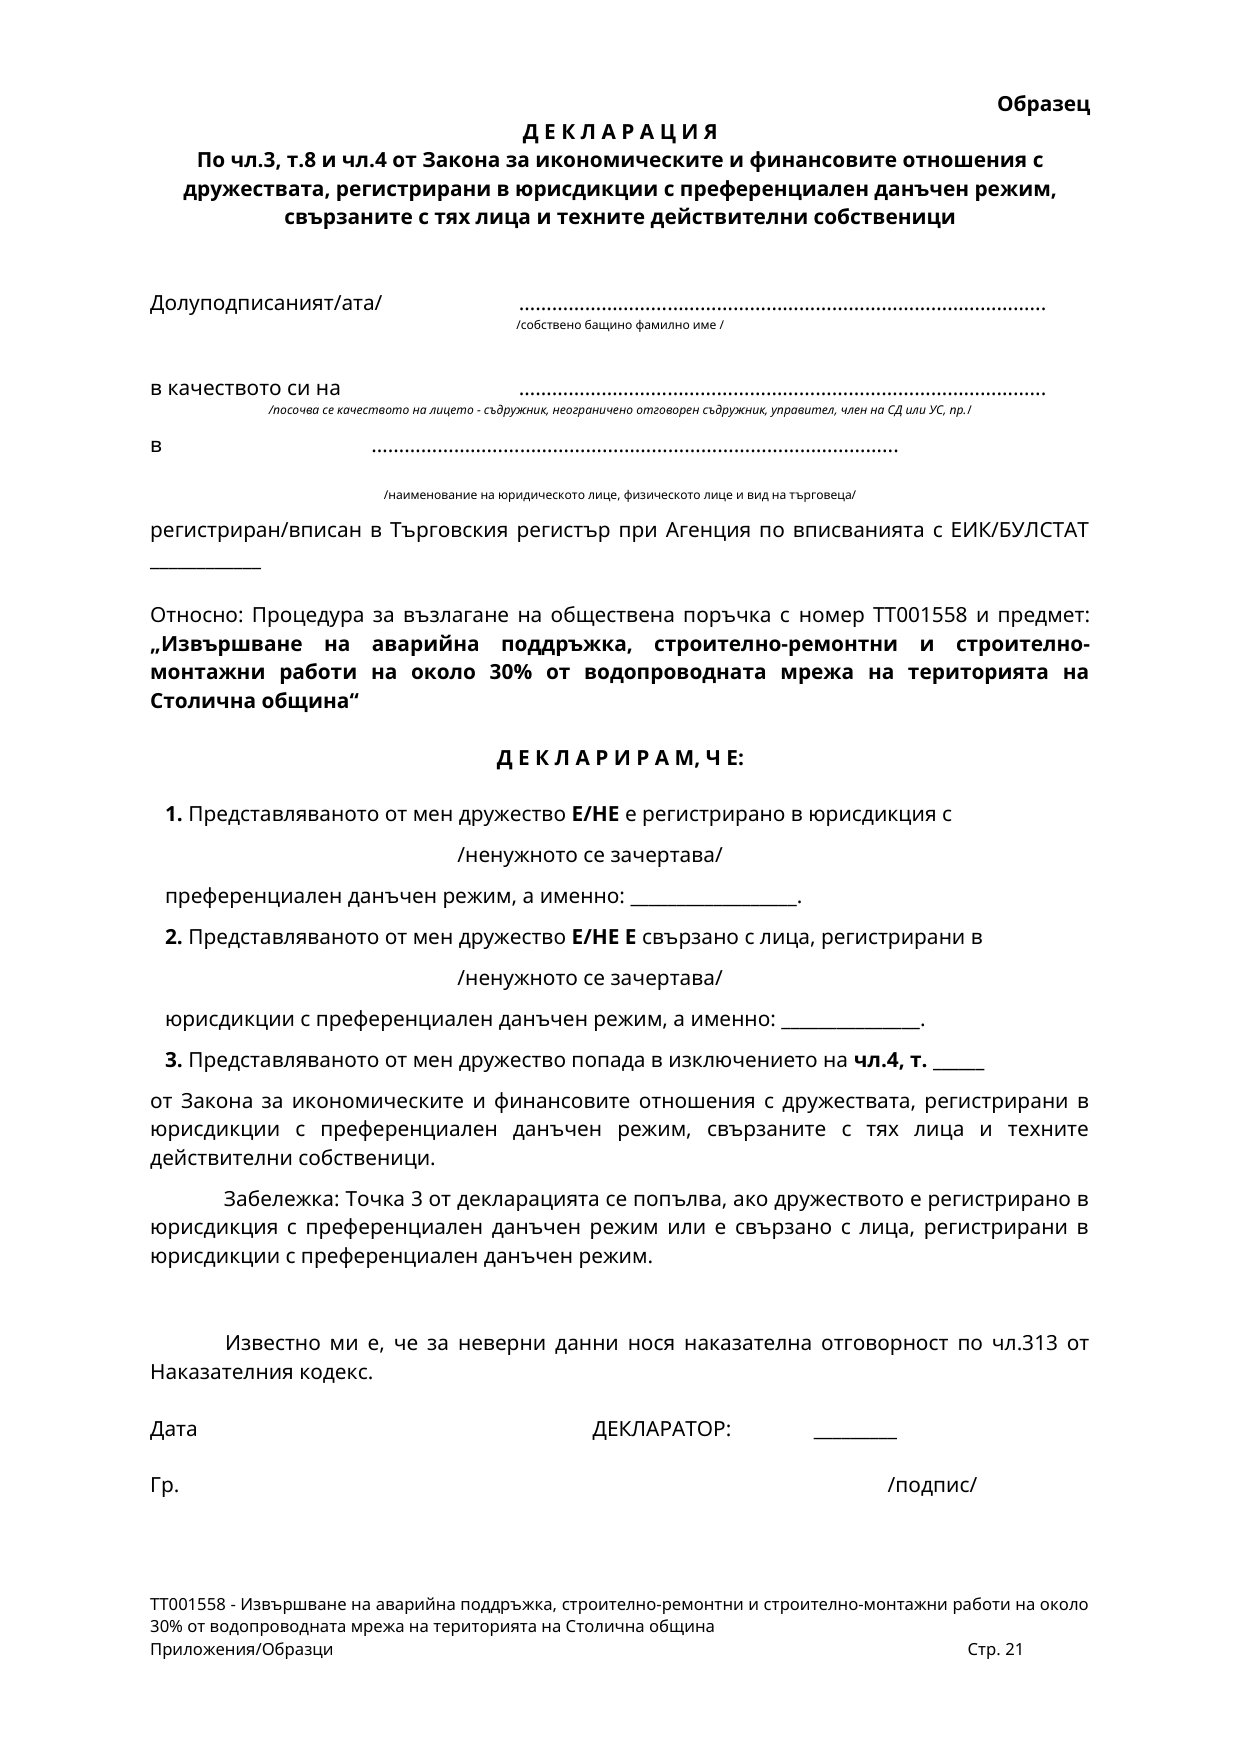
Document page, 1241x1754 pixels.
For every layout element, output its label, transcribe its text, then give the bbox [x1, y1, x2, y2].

text Д Е К Л А Р И Р А М, Ч Е: [150, 743, 1090, 771]
text преференциален данъчен режим, а именно: __________________. [150, 881, 1090, 910]
text юрисдикции с преференциален данъчен режим, а именно: _______________. [150, 1004, 1090, 1033]
text Д Е К Л А Р А Ц И Я [150, 117, 1090, 146]
text в …………………………………………………………………………………... [150, 430, 1090, 487]
text Долуподписаният/ата/ …………………………………………………………………………………... [150, 288, 1090, 316]
text /ненужното се зачертава/ [150, 963, 1090, 992]
text 3. Представляваното от мен дружество попада в изключението на чл.4, т. ______ [150, 1045, 1090, 1074]
text По чл.3, т.8 и чл.4 от Закона за икономическите и финансовите отношения с дружествата, регистрирани в юрисдикции с преференциален данъчен режим, свързаните с тях лица и техните действителни собственици [150, 146, 1090, 231]
text /собствено бащино фамилно име / [150, 316, 1090, 344]
text от Закона за икономическите и финансовите отношения с дружествата, регистрирани в юрисдикции с преференциален данъчен режим, свързаните с тях лица и техните действителни собственици. [150, 1086, 1090, 1171]
text Относно: Процедура за възлагане на обществена поръчка с номер ТТ001558 и предмет: „Извършване на аварийна поддръжка, строително-ремонтни и строително-монтажни работи на около 30% от водопроводната мрежа на територията на Столична община“ [150, 601, 1090, 714]
text 2. Представляваното от мен дружество Е/НЕ Е свързано с лица, регистрирани в [150, 922, 1090, 951]
text Гр. /подпис/ [150, 1471, 1090, 1499]
text регистриран/вписан в Търговския регистър при Агенция по вписванията с ЕИК/БУЛСТАТ ____________ [150, 515, 1090, 572]
text Известно ми е, че за неверни данни нося наказателна отговорност по чл.313 от Наказателния кодекс. [150, 1328, 1090, 1385]
text /наименование на юридическото лице, физическото лице и вид на търговеца/ [150, 487, 1090, 515]
text Забележка: Точка 3 от декларацията се попълва, ако дружеството е регистрирано в юрисдикция с преференциален данъчен режим или е свързано с лица, регистрирани в юрисдикции с преференциален данъчен режим. [150, 1184, 1090, 1269]
text /ненужното се зачертава/ [150, 841, 1090, 869]
text в качеството си на …………………………………………………………………………………... [150, 373, 1090, 401]
text Дата ДЕКЛАРАТОР: _________ [150, 1414, 1090, 1442]
text /посочва се качеството на лицето - съдружник, неограничено отговорен съдружник, управител, член на СД или УС, пр./ [150, 401, 1090, 430]
text Образец [150, 89, 1090, 117]
text 1. Представляваното от мен дружество Е/НЕ е регистрирано в юрисдикция с [150, 799, 1090, 828]
